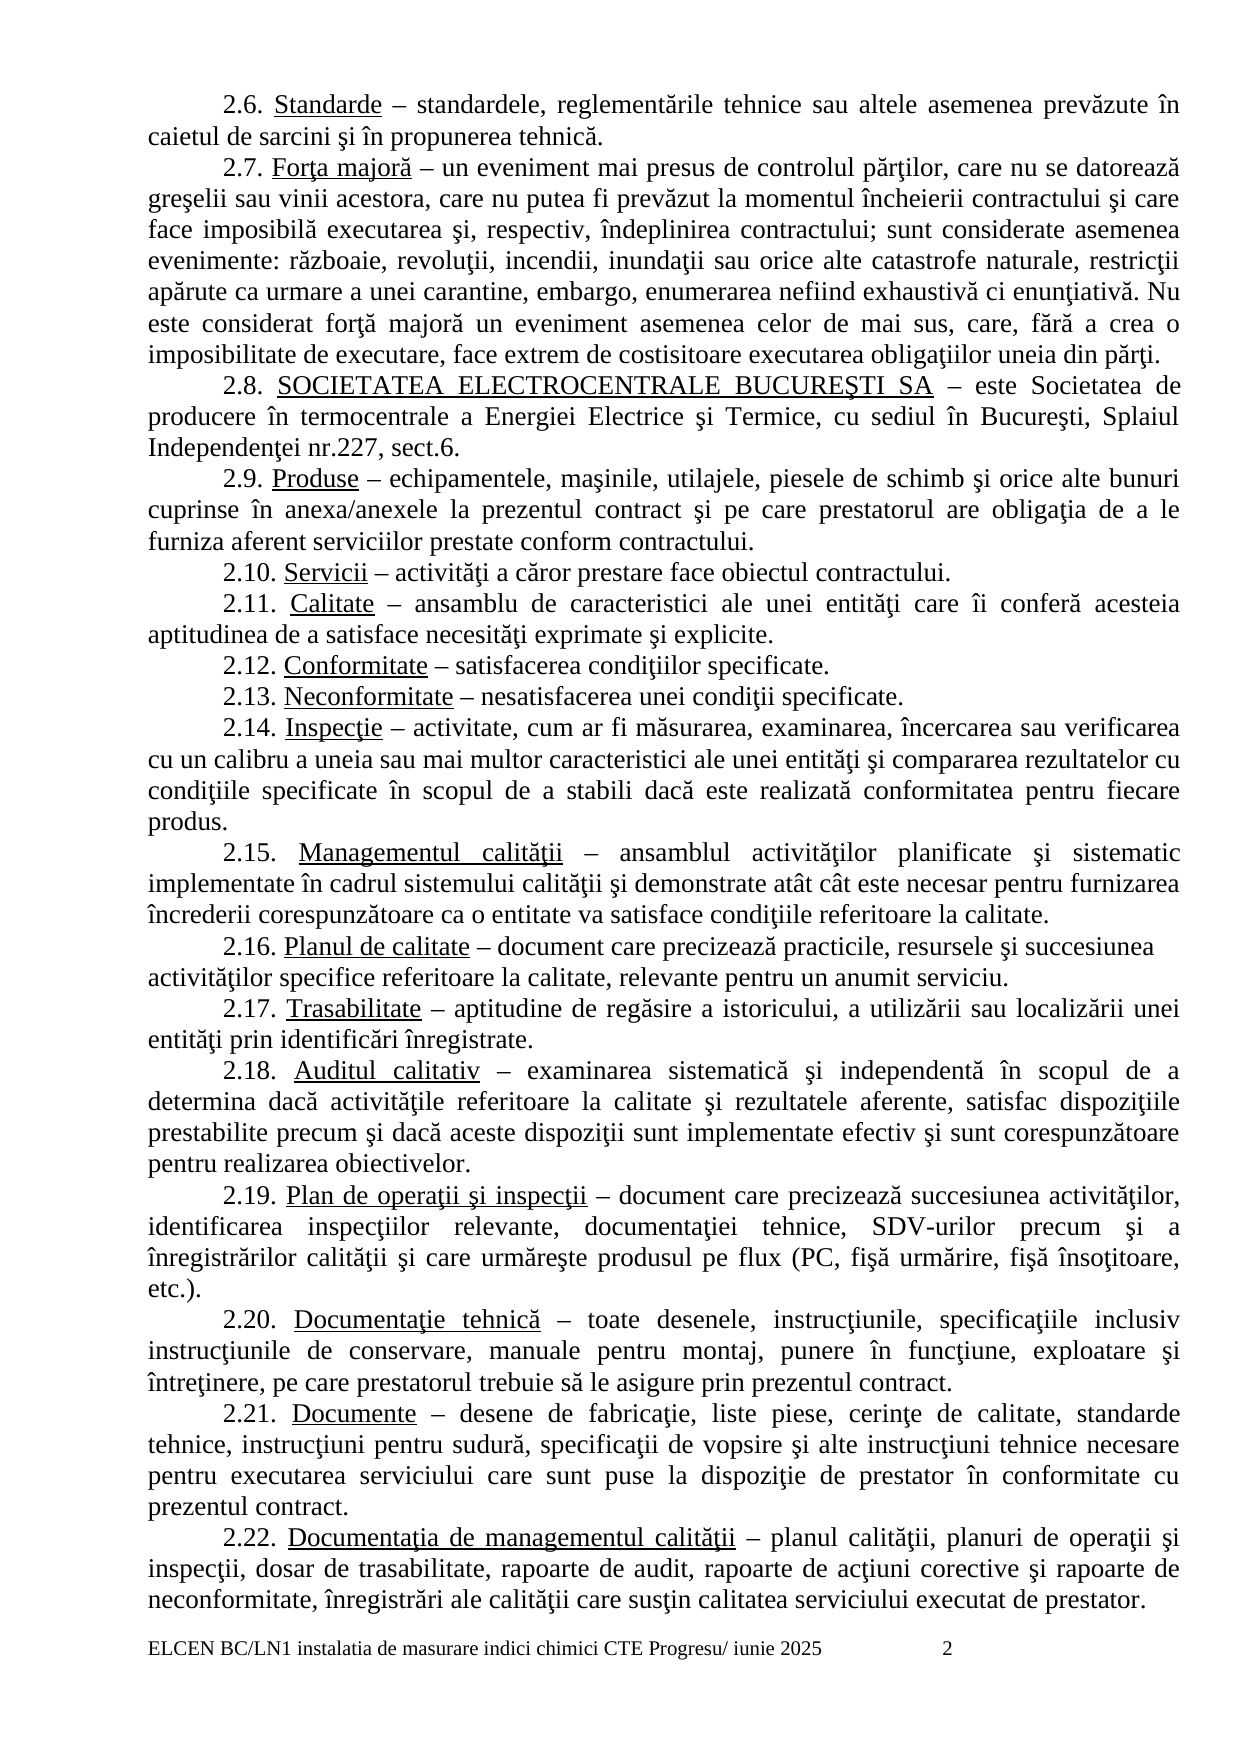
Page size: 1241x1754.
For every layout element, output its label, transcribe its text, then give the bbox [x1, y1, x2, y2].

text 2.20. Documentaţie tehnică – toate desenele, instrucţiunile, specificaţiile inclusiv instrucţiunile de conservare, manuale pentru montaj, punere în funcţiune, exploatare şi întreţinere, pe care prestatorul trebuie să le asigure prin prezentul contract. [148, 1303, 1181, 1397]
text activităţilor specifice referitoare la calitate, relevante pentru un anumit serviciu. [148, 961, 1181, 992]
text 2.9. Produse – echipamentele, maşinile, utilajele, piesele de schimb şi orice alte bunuri cuprinse în anexa/anexele la prezentul contract şi pe care prestatorul are obligaţia de a le furniza aferent serviciilor prestate conform contractului. [148, 462, 1181, 556]
text 2.14. Inspecţie – activitate, cum ar fi măsurarea, examinarea, încercarea sau verificarea cu un calibru a uneia sau mai multor caracteristici ale unei entităţi şi compararea rezultatelor cu condiţiile specificate în scopul de a stabili dacă este realizată conformitatea pentru fiecare produs. [148, 712, 1181, 836]
text 2.19. Plan de operaţii şi inspecţii – document care precizează succesiunea activităţilor, identificarea inspecţiilor relevante, documentaţiei tehnice, SDV-urilor precum şi a înregistrărilor calităţii şi care urmăreşte produsul pe flux (PC, fişă urmărire, fişă însoţitoare, etc.). [148, 1179, 1181, 1303]
text 2.10. Servicii – activităţi a căror prestare face obiectul contractului. [148, 556, 1181, 587]
text 2.7. Forţa majoră – un eveniment mai presus de controlul părţilor, care nu se datorează greşelii sau vinii acestora, care nu putea fi prevăzut la momentul încheierii contractului şi care face imposibilă executarea şi, respectiv, îndeplinirea contractului; sunt considerate asemenea evenimente: războaie, revoluţii, incendii, inundaţii sau orice alte catastrofe naturale, restricţii apărute ca urmare a unei carantine, embargo, enumerarea nefiind exhaustivă ci enunţiativă. Nu este considerat forţă majoră un eveniment asemenea celor de mai sus, care, fără a crea o imposibilitate de executare, face extrem de costisitoare executarea obligaţiilor uneia din părţi. [148, 151, 1181, 369]
text 2.22. Documentaţia de managementul calităţii – planul calităţii, planuri de operaţii şi inspecţii, dosar de trasabilitate, rapoarte de audit, rapoarte de acţiuni corective şi rapoarte de neconformitate, înregistrări ale calităţii care susţin calitatea serviciului executat de prestator. [148, 1521, 1181, 1615]
text 2.15. Managementul calităţii – ansamblul activităţilor planificate şi sistematic implementate în cadrul sistemului calităţii şi demonstrate atât cât este necesar pentru furnizarea încrederii corespunzătoare ca o entitate va satisface condiţiile referitoare la calitate. [148, 836, 1181, 929]
text 2.11. Calitate – ansamblu de caracteristici ale unei entităţi care îi conferă acesteia aptitudinea de a satisface necesităţi exprimate şi explicite. [148, 587, 1181, 649]
text 2.17. Trasabilitate – aptitudine de regăsire a istoricului, a utilizării sau localizării unei entităţi prin identificări înregistrate. [148, 992, 1181, 1054]
text 2.16. Planul de calitate – document care precizează practicile, resursele şi succesiunea [148, 929, 1181, 961]
text 2.8. SOCIETATEA ELECTROCENTRALE BUCUREŞTI SA – este Societatea de producere în termocentrale a Energiei Electrice şi Termice, cu sediul în Bucureşti, Splaiul Independenţei nr.227, sect.6. [148, 369, 1181, 462]
text 2.18. Auditul calitativ – examinarea sistematică şi independentă în scopul de a determina dacă activităţile referitoare la calitate şi rezultatele aferente, satisfac dispoziţiile prestabilite precum şi dacă aceste dispoziţii sunt implementate efectiv şi sunt corespunzătoare pentru realizarea obiectivelor. [148, 1054, 1181, 1179]
text 2.21. Documente – desene de fabricaţie, liste piese, cerinţe de calitate, standarde tehnice, instrucţiuni pentru sudură, specificaţii de vopsire şi alte instrucţiuni tehnice necesare pentru executarea serviciului care sunt puse la dispoziţie de prestator în conformitate cu prezentul contract. [148, 1397, 1181, 1521]
text 2.12. Conformitate – satisfacerea condiţiilor specificate. [148, 649, 1181, 680]
text 2.13. Neconformitate – nesatisfacerea unei condiţii specificate. [148, 680, 1181, 712]
text 2.6. Standarde – standardele, reglementările tehnice sau altele asemenea prevăzute în caietul de sarcini şi în propunerea tehnică. [148, 89, 1181, 151]
